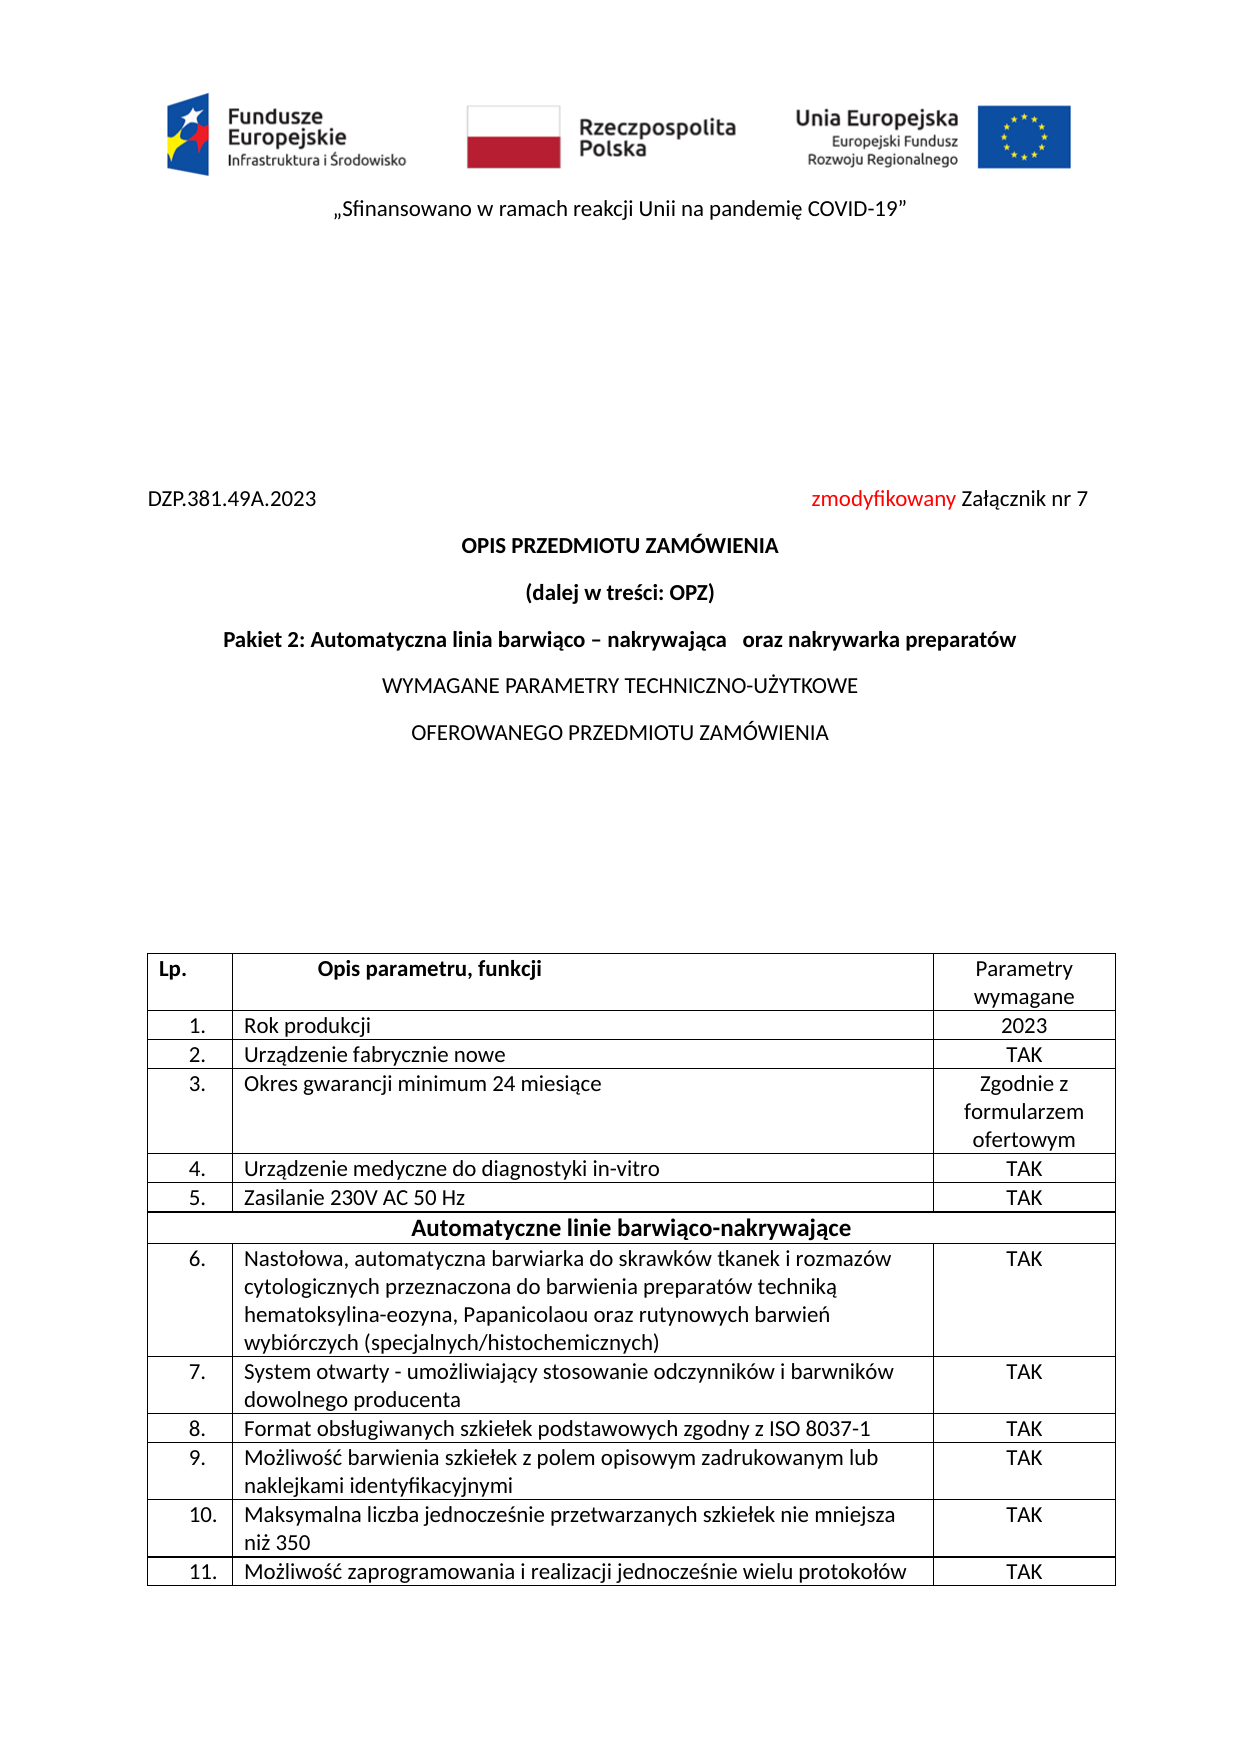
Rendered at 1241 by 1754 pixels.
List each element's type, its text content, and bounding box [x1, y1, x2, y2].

table_cell [148, 1183, 232, 1211]
table_cell TAK [934, 1357, 1115, 1413]
table_cell [148, 1558, 232, 1585]
table_cell TAK [934, 1500, 1115, 1556]
table_cell Nastołowa, automatyczna barwiarka do skrawków tkanek i rozmazów cytologicznych przeznaczona do barwienia preparatów techniką hematoksylina-eozyna, Papanicolaou oraz rutynowych barwień wybiórczych (specjalnych/histochemicznych) [233, 1244, 933, 1356]
table_cell [148, 1040, 232, 1068]
table_cell System otwarty - umożliwiający stosowanie odczynników i barwników dowolnego producenta [233, 1357, 933, 1413]
text WYMAGANE PARAMETRY TECHNICZNO-UŻYTKOWE [148, 672, 1093, 700]
table_cell Możliwość zaprogramowania i realizacji jednocześnie wielu protokołów barwienia [233, 1558, 933, 1585]
table_cell TAK [934, 1443, 1115, 1499]
table_cell TAK [934, 1244, 1115, 1356]
table_cell Maksymalna liczba jednocześnie przetwarzanych szkiełek nie mniejsza niż 350 [233, 1500, 933, 1556]
table_cell Automatyczne linie barwiąco-nakrywające [148, 1213, 1115, 1243]
table_cell Zgodnie z formularzem ofertowym [934, 1069, 1115, 1153]
table_cell TAK [934, 1040, 1115, 1068]
table_cell [148, 1069, 232, 1153]
table_cell Okres gwarancji minimum 24 miesiące [233, 1069, 933, 1153]
table_cell 2023 [934, 1011, 1115, 1039]
text DZP.381.49A.2023 zmodyfikowany Załącznik nr 7 [148, 484, 1093, 512]
table_header Opis parametru, funkcji [233, 954, 933, 1010]
table_cell [148, 1011, 232, 1039]
table_cell [148, 1500, 232, 1556]
table_cell Rok produkcji [233, 1011, 933, 1039]
table_cell Urządzenie fabrycznie nowe [233, 1040, 933, 1068]
table_cell Format obsługiwanych szkiełek podstawowych zgodny z ISO 8037-1 [233, 1414, 933, 1442]
picture [147, 73, 1093, 194]
text Pakiet 2: Automatyczna linia barwiąco – nakrywająca oraz nakrywarka preparatów [148, 625, 1093, 653]
table_header Lp. [148, 954, 232, 1010]
table_cell TAK [934, 1154, 1115, 1182]
table_cell [148, 1357, 232, 1413]
table_cell [148, 1414, 232, 1442]
table_cell TAK [934, 1183, 1115, 1211]
table_cell [148, 1443, 232, 1499]
table_cell TAK [934, 1414, 1115, 1442]
text OFEROWANEGO PRZEDMIOTU ZAMÓWIENIA [148, 718, 1093, 747]
text OPIS PRZEDMIOTU ZAMÓWIENIA [148, 531, 1093, 559]
table_cell Możliwość barwienia szkiełek z polem opisowym zadrukowanym lub naklejkami identyfikacyjnymi [233, 1443, 933, 1499]
table_cell [148, 1154, 232, 1182]
table_cell [148, 1244, 232, 1356]
table_cell TAK [934, 1558, 1115, 1585]
table_cell Urządzenie medyczne do diagnostyki in-vitro [233, 1154, 933, 1182]
table_cell Zasilanie 230V AC 50 Hz [233, 1183, 933, 1211]
table_header Parametry wymagane [934, 954, 1115, 1010]
text (dalej w treści: OPZ) [148, 578, 1093, 606]
